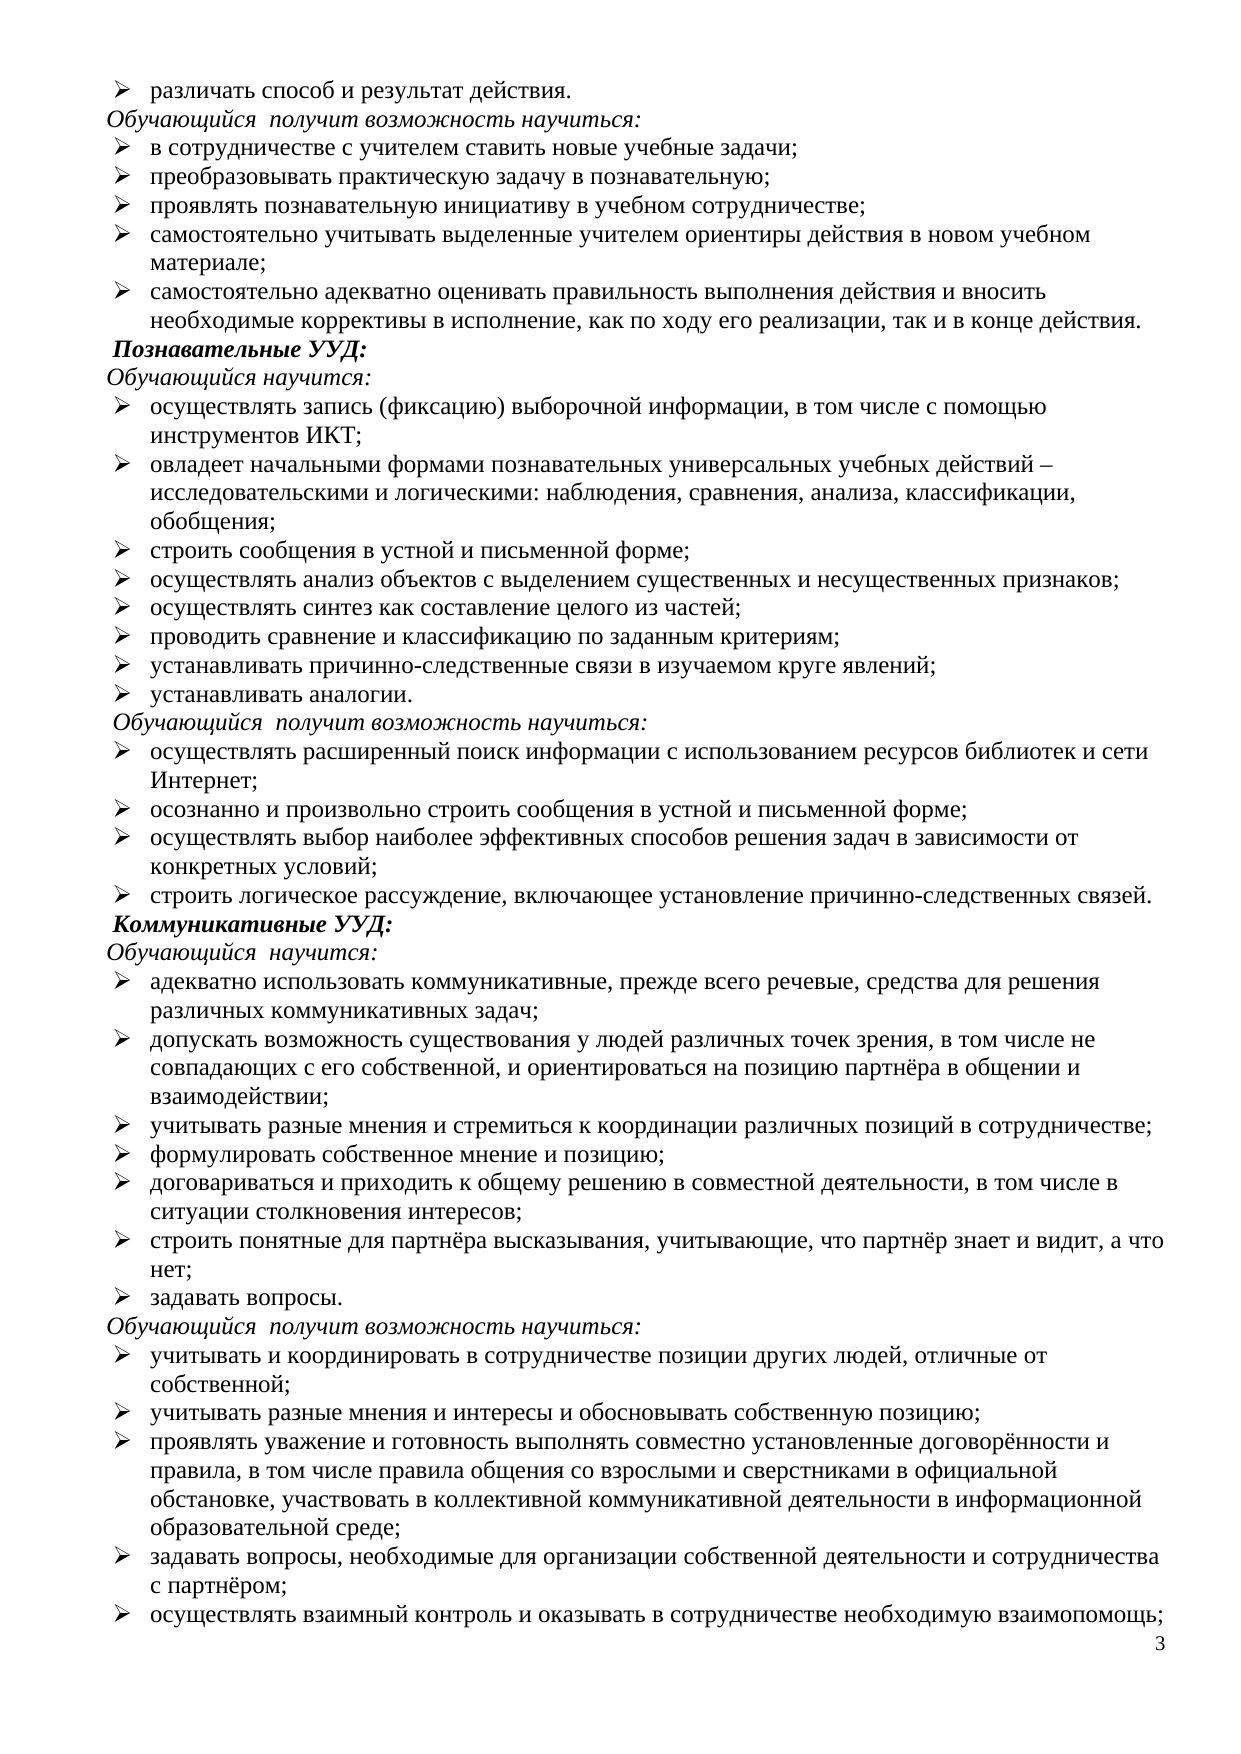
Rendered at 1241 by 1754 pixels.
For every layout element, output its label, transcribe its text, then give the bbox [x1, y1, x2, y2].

list учитывать разные мнения и стремиться к координации различных позиций в сотрудничестве; [112, 1110, 1165, 1139]
list строить логическое рассуждение, включающее установление причинно-следственных связей. [112, 880, 1165, 909]
text Обучающийся получит возможность научиться: [75, 707, 1165, 736]
text Познавательные УУД: [75, 334, 1165, 362]
list строить понятные для партнёра высказывания, учитывающие, что партнёр знает и видит, а что нет; [112, 1225, 1165, 1282]
list допускать возможность существования у людей различных точек зрения, в том числе не совпадающих с его собственной, и ориентироваться на позицию партнёра в общении и взаимодействии; [112, 1024, 1165, 1110]
list адекватно использовать коммуникативные, прежде всего речевые, средства для решения различных коммуникативных задач; [112, 966, 1165, 1024]
list договариваться и приходить к общему решению в совместной деятельности, в том числе в ситуации столкновения интересов; [112, 1167, 1165, 1225]
list осуществлять расширенный поиск информации с использованием ресурсов библиотек и сети Интернет; [112, 736, 1165, 794]
list строить сообщения в устной и письменной форме; [112, 535, 1165, 564]
list проводить сравнение и классификацию по заданным критериям; [112, 621, 1165, 650]
list самостоятельно адекватно оценивать правильность выполнения действия и вносить необходимые коррективы в исполнение, как по ходу его реализации, так и в конце действия. [112, 276, 1165, 334]
text Обучающийся получит возможность научиться: [75, 1311, 1165, 1340]
text Обучающийся научится: [75, 362, 1165, 391]
list задавать вопросы, необходимые для организации собственной деятельности и сотрудничества с партнёром; [112, 1541, 1165, 1599]
text Коммуникативные УУД: [75, 909, 1165, 937]
list различать способ и результат действия. [112, 75, 1165, 104]
list в сотрудничестве с учителем ставить новые учебные задачи; [112, 132, 1165, 161]
list преобразовывать практическую задачу в познавательную; [112, 161, 1165, 190]
list формулировать собственное мнение и позицию; [112, 1139, 1165, 1167]
list проявлять познавательную инициативу в учебном сотрудничестве; [112, 190, 1165, 219]
list осуществлять выбор наиболее эффективных способов решения задач в зависимости от конкретных условий; [112, 822, 1165, 880]
list осуществлять анализ объектов с выделением существенных и несущественных признаков; [112, 564, 1165, 592]
list учитывать и координировать в сотрудничестве позиции других людей, отличные от собственной; [112, 1340, 1165, 1397]
list устанавливать аналогии. [112, 679, 1165, 707]
list задавать вопросы. [112, 1282, 1165, 1311]
text Обучающийся научится: [75, 937, 1165, 966]
list проявлять уважение и готовность выполнять совместно установленные договорённости и правила, в том числе правила общения со взрослыми и сверстниками в официальной обстановке, участвовать в коллективной коммуникативной деятельности в информационной образовательной среде; [112, 1426, 1165, 1541]
list осуществлять запись (фиксацию) выборочной информации, в том числе с помощью инструментов ИКТ; [112, 391, 1165, 449]
list самостоятельно учитывать выделенные учителем ориентиры действия в новом учебном материале; [112, 219, 1165, 276]
list осуществлять синтез как составление целого из частей; [112, 592, 1165, 621]
list устанавливать причинно-следственные связи в изучаемом круге явлений; [112, 650, 1165, 679]
list учитывать разные мнения и интересы и обосновывать собственную позицию; [112, 1397, 1165, 1426]
list осуществлять взаимный контроль и оказывать в сотрудничестве необходимую взаимопомощь; [112, 1599, 1165, 1627]
list осознанно и произвольно строить сообщения в устной и письменной форме; [112, 794, 1165, 822]
list овладеет начальными формами познавательных универсальных учебных действий – исследовательскими и логическими: наблюдения, сравнения, анализа, классификации, обобщения; [112, 449, 1165, 535]
text Обучающийся получит возможность научиться: [75, 104, 1165, 132]
